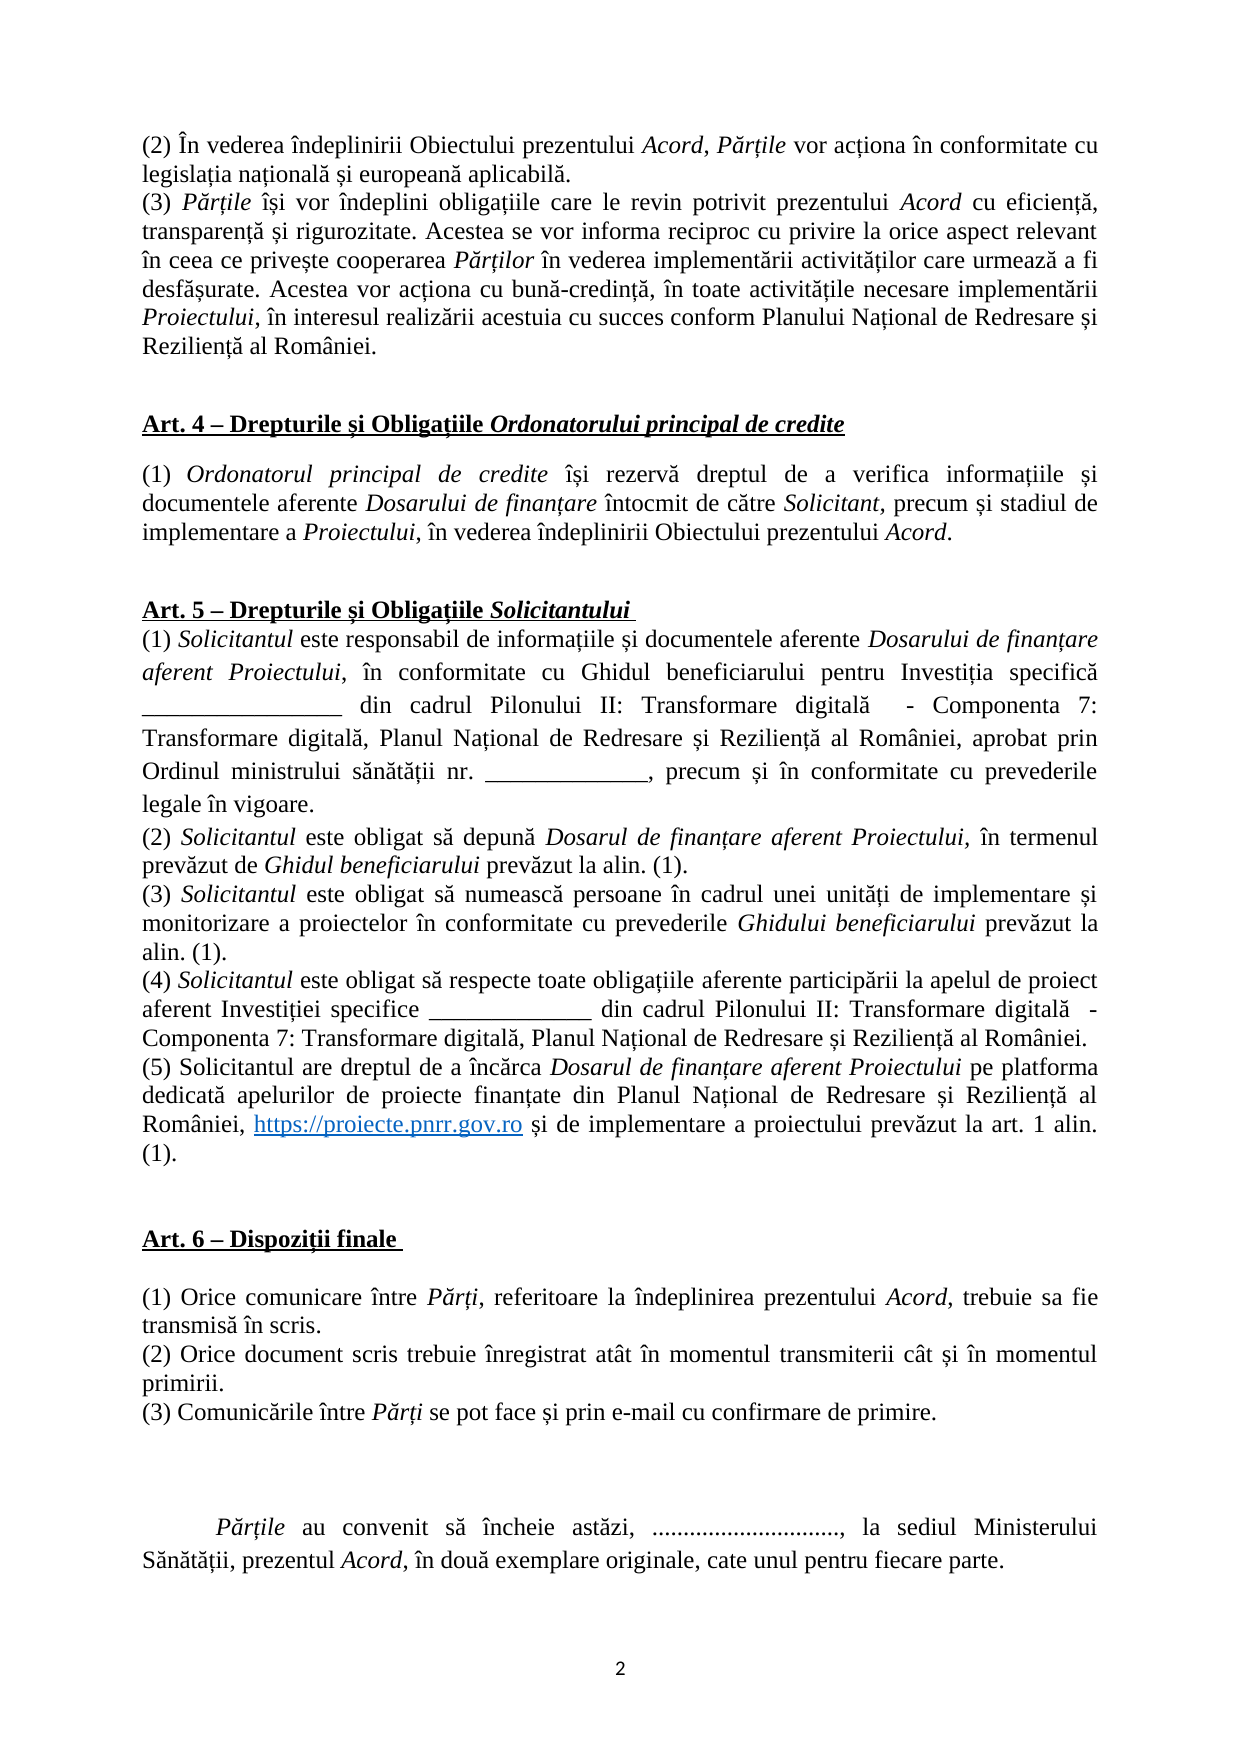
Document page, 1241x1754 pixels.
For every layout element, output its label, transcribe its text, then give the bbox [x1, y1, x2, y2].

text (5) Solicitantul are dreptul de a încărca Dosarul de finanțare aferent Proiectului pe platforma dedicată apelurilor de proiecte finanțate din Planul Național de Redresare și Reziliență al României, https://proiecte.pnrr.gov.ro și de implementare a proiectului prevăzut la art. 1 alin. (1). [142, 1052, 1098, 1167]
text (4) Solicitantul este obligat să respecte toate obligațiile aferente participării la apelul de proiect aferent Investiției specifice _____________ din cadrul Pilonului II: Transformare digitală - Componenta 7: Transformare digitală, Planul Național de Redresare și Reziliență al României. [142, 966, 1098, 1052]
text (1) Solicitantul este responsabil de informațiile și documentele aferente Dosarului de finanțare aferent Proiectului, în conformitate cu Ghidul beneficiarului pentru Investiția specifică ________________ din cadrul Pilonului II: Transformare digitală - Componenta 7: Transformare digitală, Planul Național de Redresare și Reziliență al României, aprobat prin Ordinul ministrului sănătății nr. _____________, precum și în conformitate cu prevederile legale în vigoare. [142, 624, 1098, 817]
list În vederea îndeplinirii Obiectului prezentului Acord, Părțile vor acționa în conformitate cu legislația națională și europeană aplicabilă. [142, 130, 1098, 187]
text (2) Orice document scris trebuie înregistrat atât în momentul transmiterii cât și în momentul primirii. [142, 1339, 1098, 1397]
text Art. 4 – Drepturile și Obligațiile Ordonatorului principal de credite [142, 409, 1098, 438]
text (1) Orice comunicare între Părți, referitoare la îndeplinirea prezentului Acord, trebuie sa fie transmisă în scris. [142, 1282, 1098, 1339]
text Art. 5 – Drepturile și Obligațiile Solicitantului [142, 595, 1098, 624]
list Ordonatorul principal de credite își rezervă dreptul de a verifica informațiile și documentele aferente Dosarului de finanțare întocmit de către Solicitant, precum și stadiul de implementare a Proiectului, în vederea îndeplinirii Obiectului prezentului Acord. [142, 459, 1098, 545]
text (2) Solicitantul este obligat să depună Dosarul de finanțare aferent Proiectului, în termenul prevăzut de Ghidul beneficiarului prevăzut la alin. (1). [142, 822, 1098, 879]
text Art. 6 – Dispoziții finale [142, 1224, 1098, 1253]
list Părțile își vor îndeplini obligațiile care le revin potrivit prezentului Acord cu eficiență, transparență și rigurozitate. Acestea se vor informa reciproc cu privire la orice aspect relevant în ceea ce privește cooperarea Părților în vederea implementării activităților care urmează a fi desfășurate. Acestea vor acționa cu bună-credință, în toate activitățile necesare implementării Proiectului, în interesul realizării acestuia cu succes conform Planului Național de Redresare și Reziliență al României. [142, 187, 1098, 360]
text (3) Solicitantul este obligat să numească persoane în cadrul unei unități de implementare și monitorizare a proiectelor în conformitate cu prevederile Ghidului beneficiarului prevăzut la alin. (1). [142, 879, 1098, 966]
text (3) Comunicările între Părți se pot face și prin e-mail cu confirmare de primire. [142, 1397, 1098, 1426]
text Părțile au convenit să încheie astăzi, .............................., la sediul Ministerului Sănătății, prezentul Acord, în două exemplare originale, cate unul pentru fiecare parte. [142, 1512, 1098, 1573]
